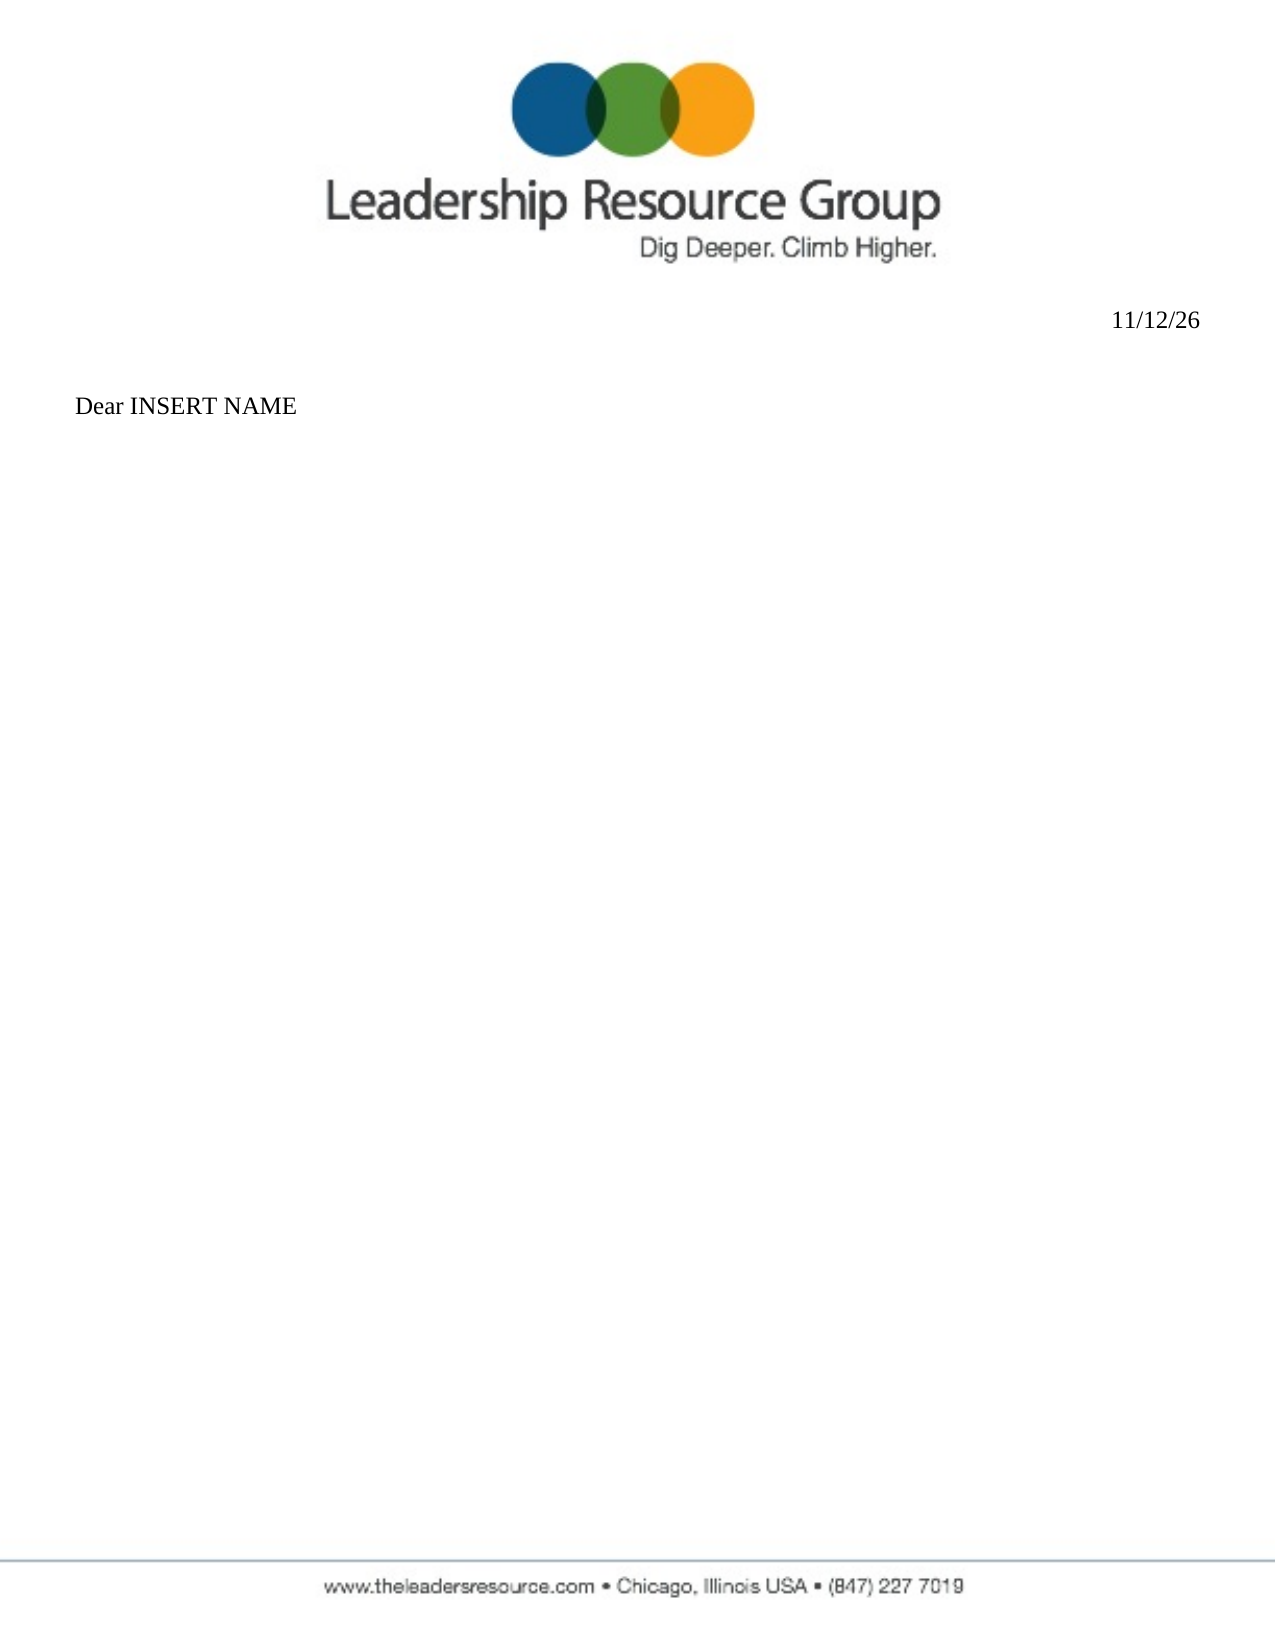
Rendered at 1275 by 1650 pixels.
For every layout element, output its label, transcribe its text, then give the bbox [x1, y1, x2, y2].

text Dear INSERT NAME [75, 391, 1200, 420]
text 4/25/14 [75, 305, 1200, 334]
picture [0, 0, 1275, 1650]
